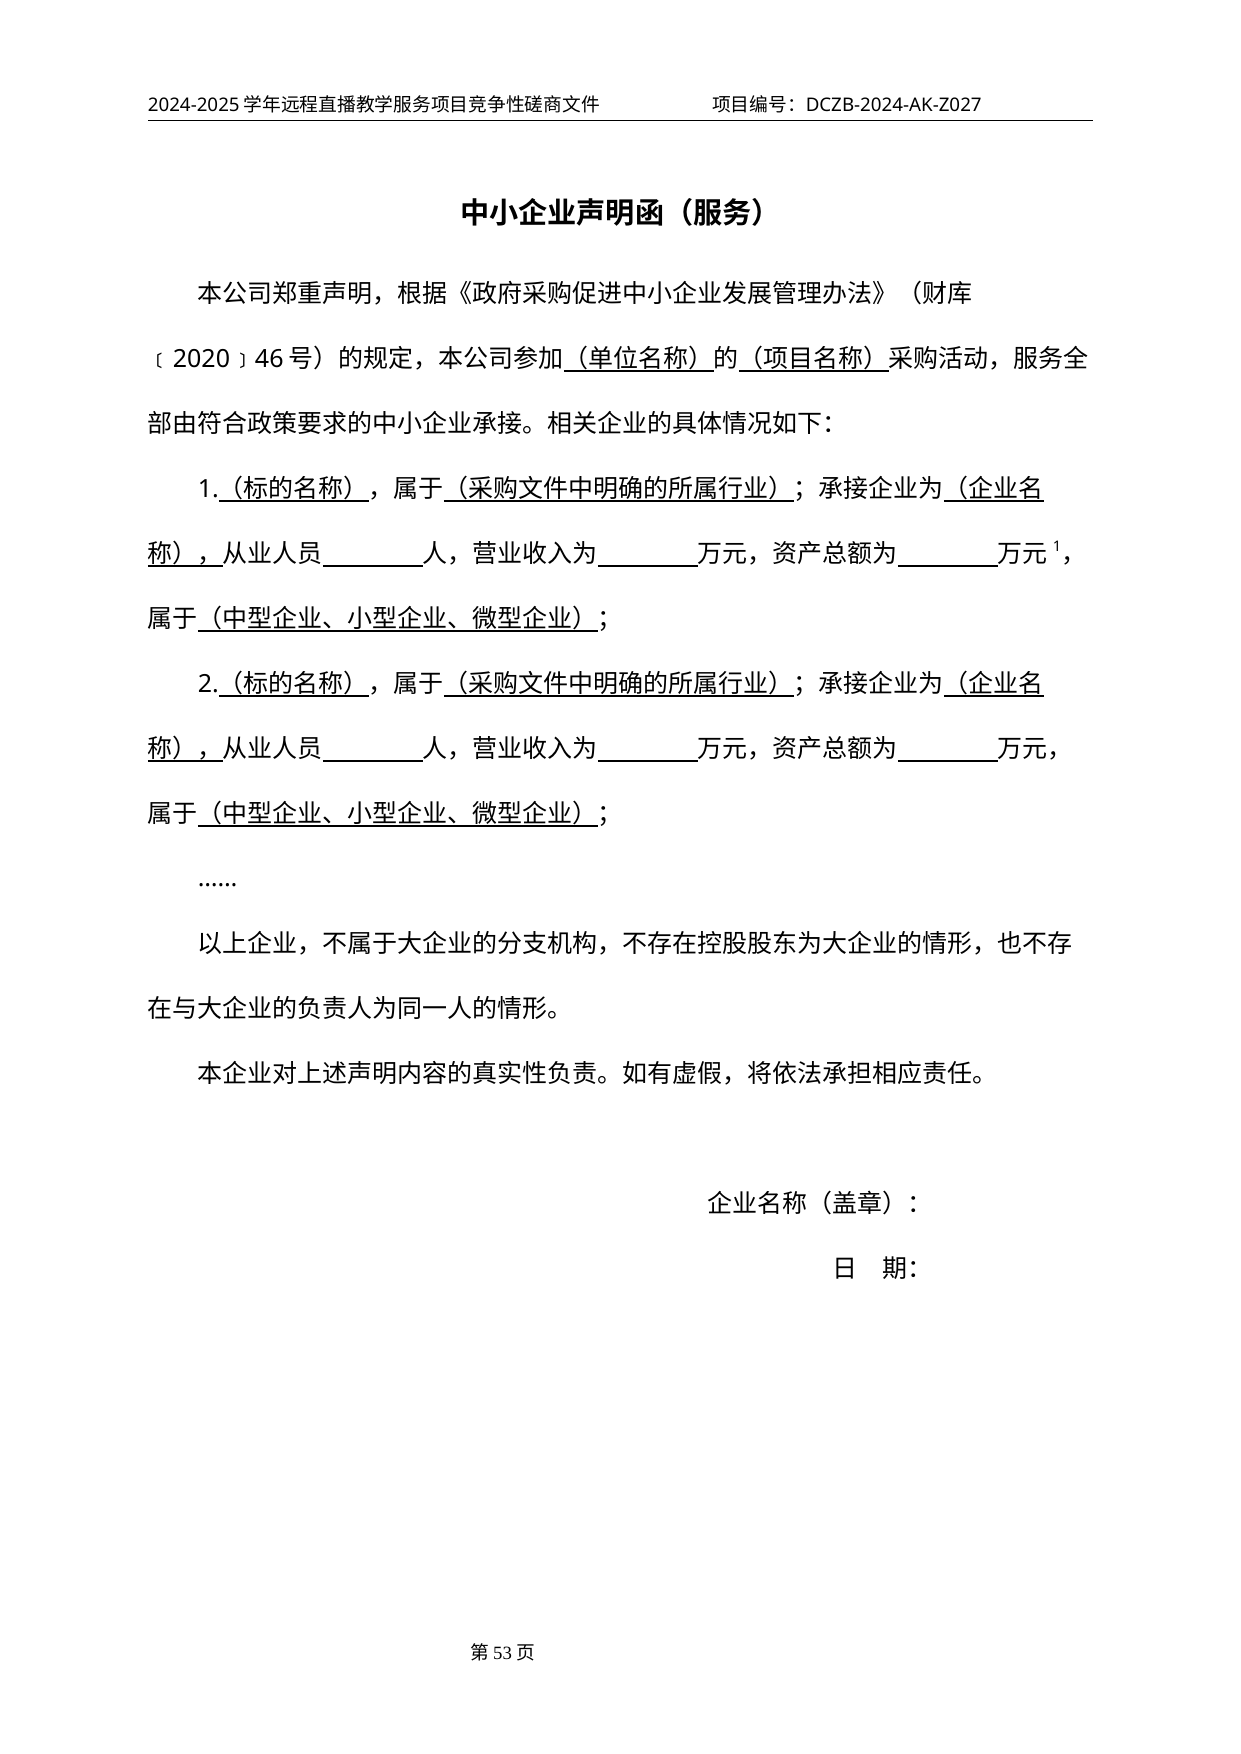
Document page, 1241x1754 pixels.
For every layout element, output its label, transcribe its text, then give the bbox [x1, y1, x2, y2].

text 以上企业，不属于大企业的分支机构，不存在控股股东为大企业的情形，也不存在与大企业的负责人为同一人的情形。 [148, 909, 1093, 1039]
text 2.（标的名称），属于（采购文件中明确的所属行业）；承接企业为（企业名称），从业人员 人，营业收入为 万元，资产总额为 万元，属于（中型企业、小型企业、微型企业）； [148, 649, 1093, 844]
text 企业名称（盖章）： [148, 1169, 1093, 1234]
text 中小企业声明函（服务） [148, 178, 1093, 243]
text 本公司郑重声明，根据《政府采购促进中小企业发展管理办法》（财库﹝2020﹞46号）的规定，本公司参加（单位名称）的（项目名称）采购活动，服务全部由符合政策要求的中小企业承接。相关企业的具体情况如下： [148, 259, 1093, 454]
text 本企业对上述声明内容的真实性负责。如有虚假，将依法承担相应责任。 [148, 1039, 1093, 1104]
text 日 期： [148, 1234, 1093, 1299]
text 1.（标的名称），属于（采购文件中明确的所属行业）；承接企业为（企业名称），从业人员 人，营业收入为 万元，资产总额为 万元1，属于（中型企业、小型企业、微型企业）； [148, 454, 1093, 649]
text …… [148, 844, 1093, 909]
